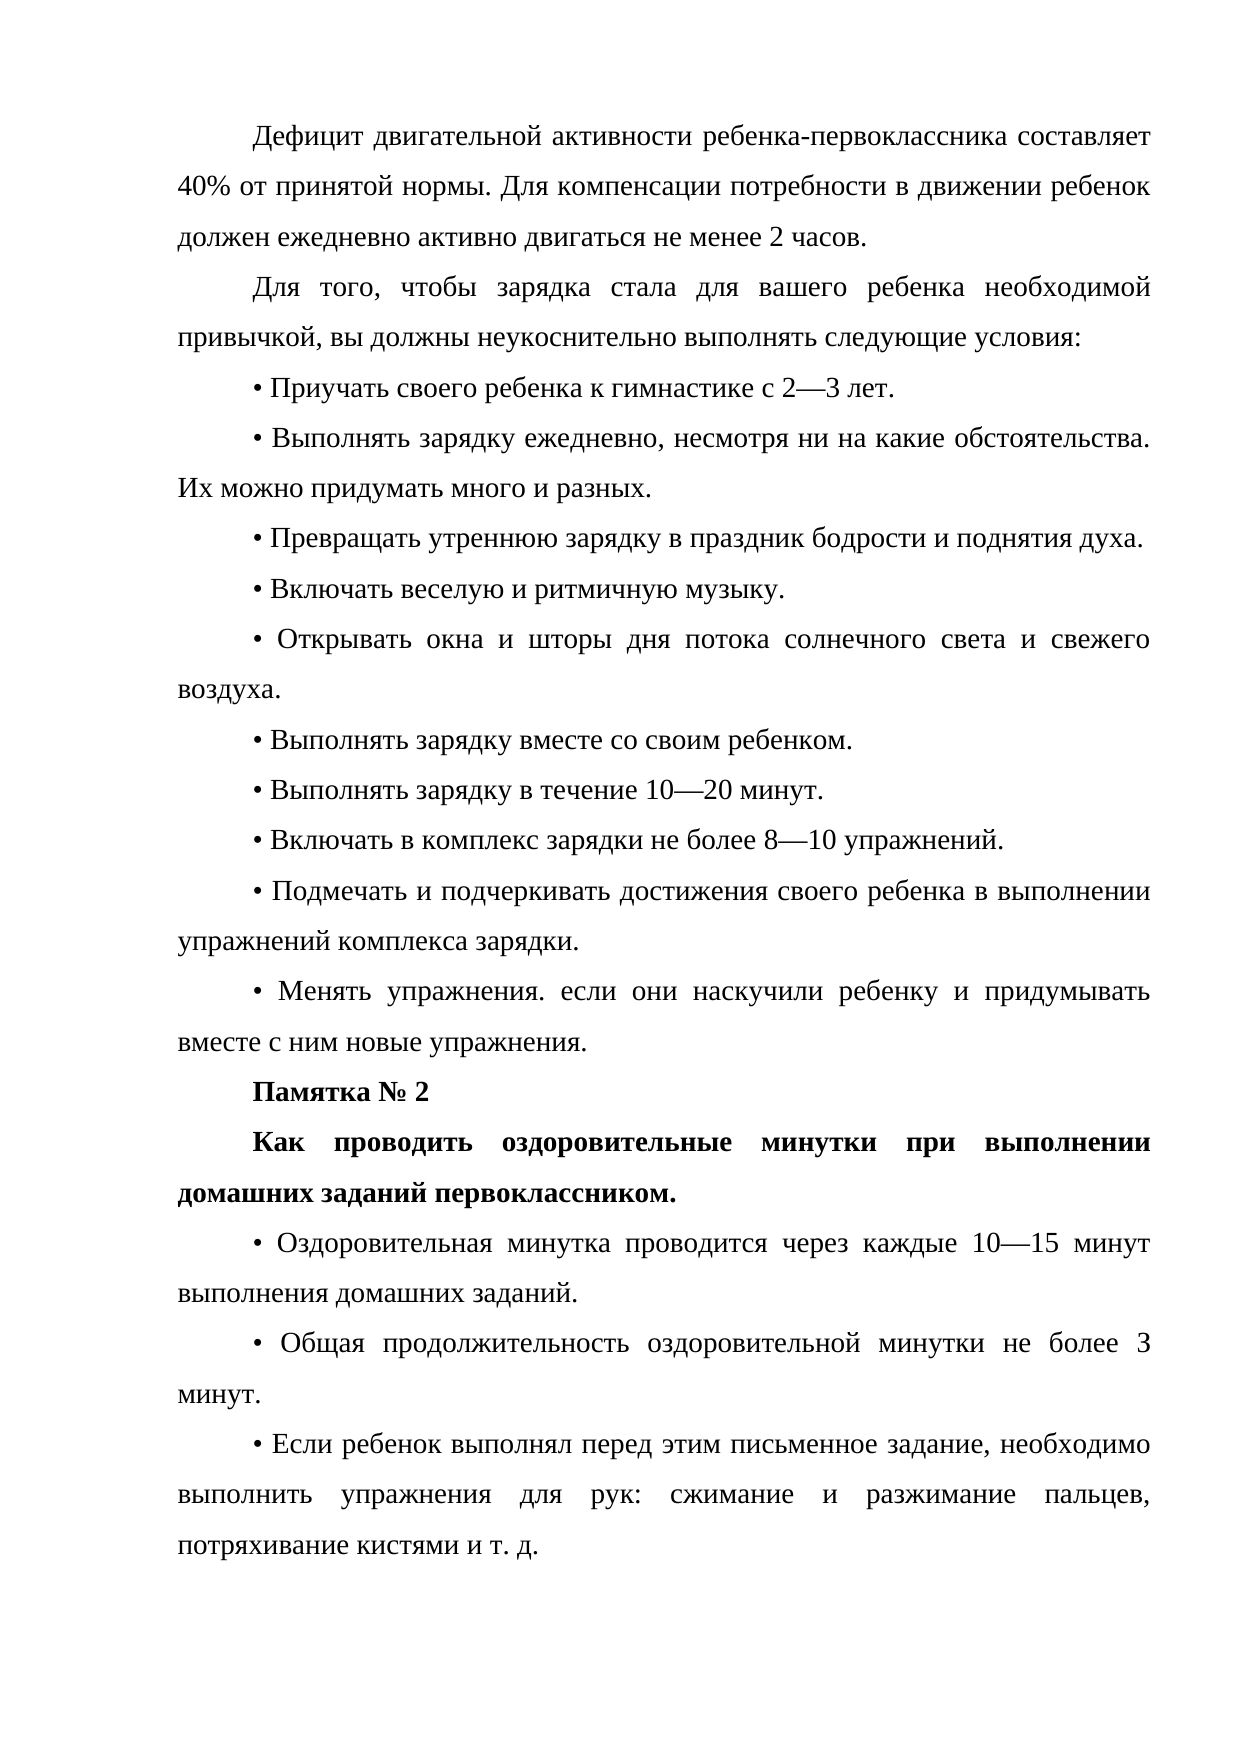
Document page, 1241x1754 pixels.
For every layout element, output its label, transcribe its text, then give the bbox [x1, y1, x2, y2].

text Как проводить оздоровительные минутки при выполнении домашних заданий первоклассником. [177, 1124, 1152, 1208]
text • Подмечать и подчеркивать достижения своего ребенка в выполнении упражнений комплекса зарядки. [177, 873, 1152, 957]
text Дефицит двигательной активности ребенка-первоклассника составляет 40% от принятой нормы. Для компенсации потребности в движении ребенок должен ежедневно активно двигаться не менее 2 часов. [177, 118, 1152, 252]
text Памятка № 2 [177, 1074, 1152, 1108]
text • Включать в комплекс зарядки не более 8—10 упражнений. [177, 822, 1152, 856]
text Для того, чтобы зарядка стала для вашего ребенка необходимой привычкой, вы должны неукоснительно выполнять следующие условия: [177, 269, 1152, 353]
text • Приучать своего ребенка к гимнастике с 2—3 лет. [177, 370, 1152, 403]
text • Открывать окна и шторы дня потока солнечного света и свежего воздуха. [177, 621, 1152, 705]
text • Если ребенок выполнял перед этим письменное задание, необходимо выполнить упражнения для рук: сжимание и разжимание пальцев, потряхивание кистями и т. д. [177, 1426, 1152, 1560]
text • Превращать утреннюю зарядку в праздник бодрости и поднятия духа. [177, 521, 1152, 554]
text • Включать веселую и ритмичную музыку. [177, 571, 1152, 604]
text • Выполнять зарядку вместе со своим ребенком. [177, 722, 1152, 755]
text • Выполнять зарядку ежедневно, несмотря ни на какие обстоятельства. Их можно придумать много и разных. [177, 420, 1152, 504]
text • Оздоровительная минутка проводится через каждые 10—15 минут выполнения домашних заданий. [177, 1225, 1152, 1309]
text • Выполнять зарядку в течение 10—20 минут. [177, 772, 1152, 806]
text • Менять упражнения. если они наскучили ребенку и придумывать вместе с ним новые упражнения. [177, 973, 1152, 1057]
text • Общая продолжительность оздоровительной минутки не более З минут. [177, 1326, 1152, 1409]
